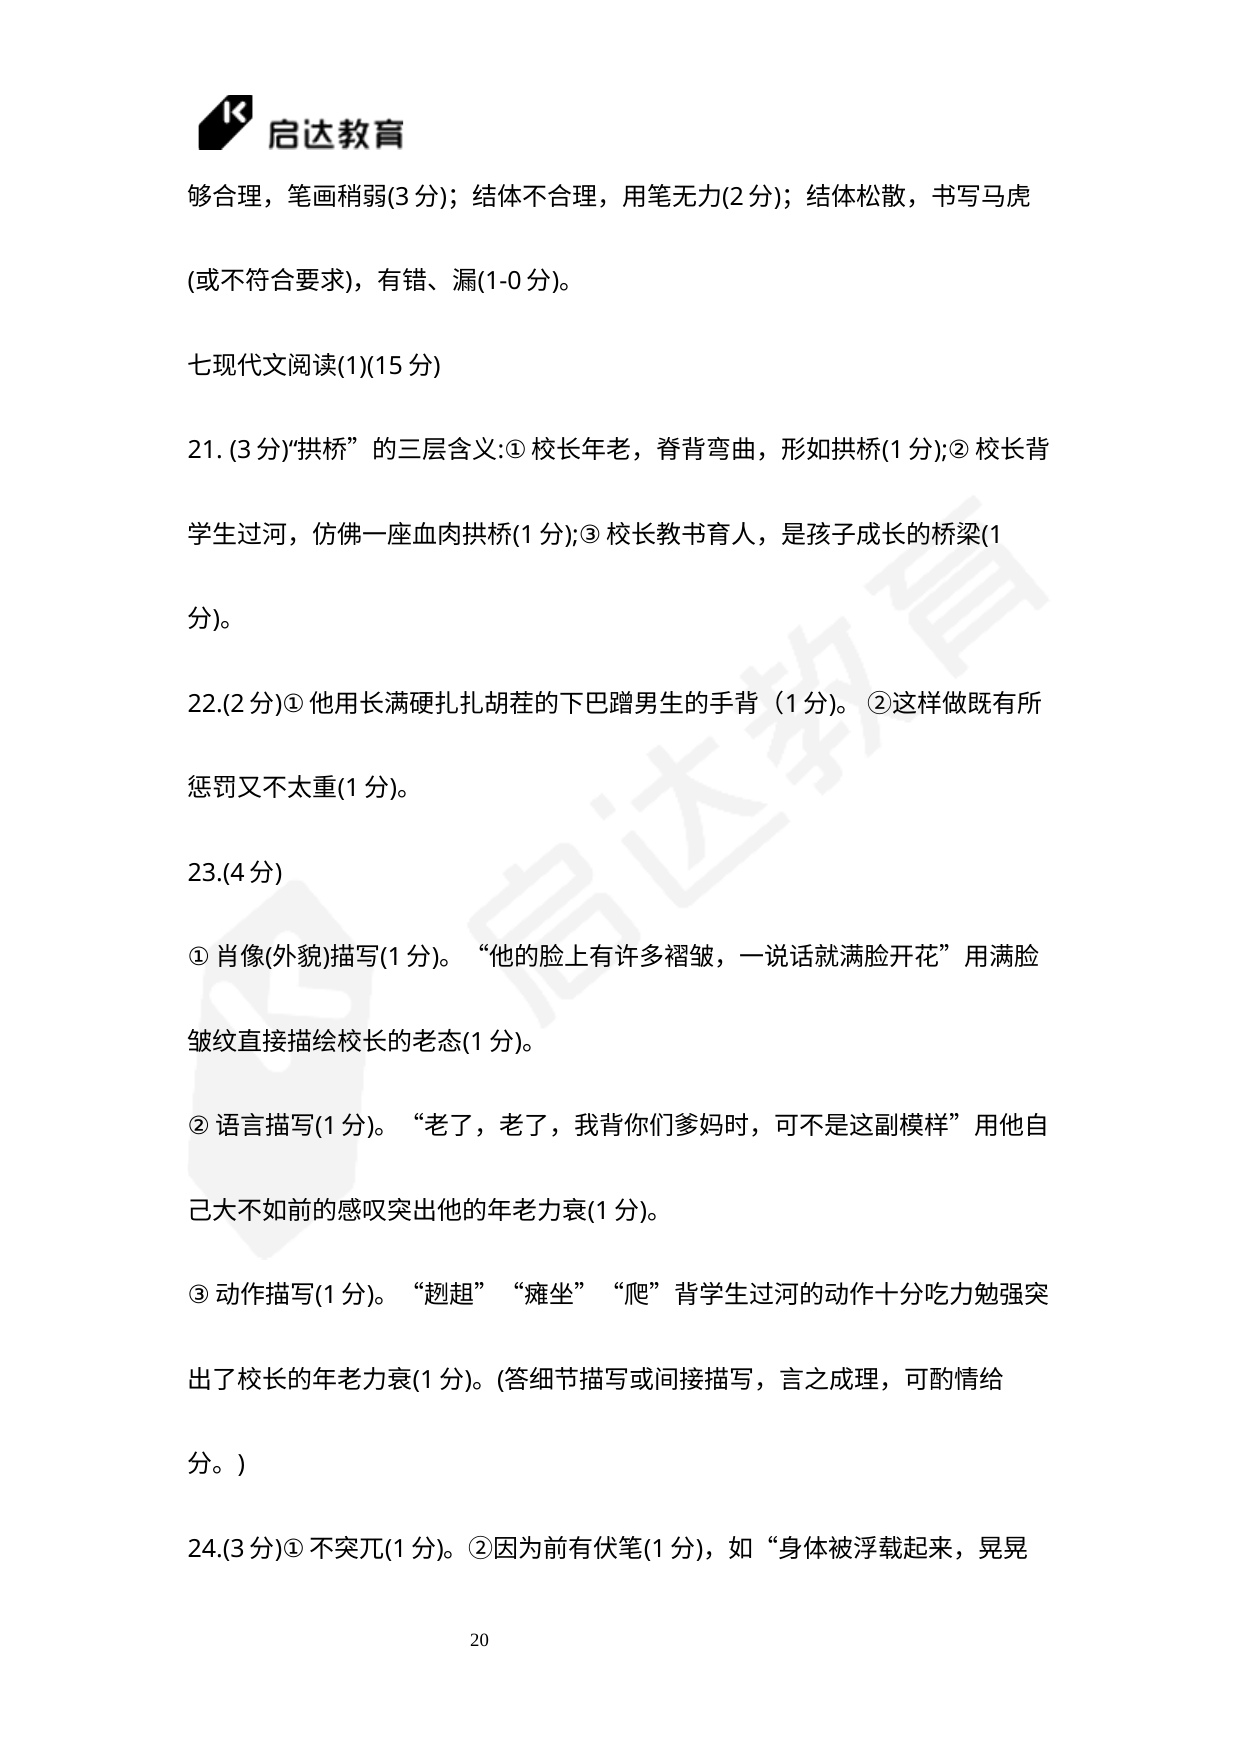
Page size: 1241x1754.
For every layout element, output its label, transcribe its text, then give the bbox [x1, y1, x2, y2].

picture [198, 95, 404, 150]
